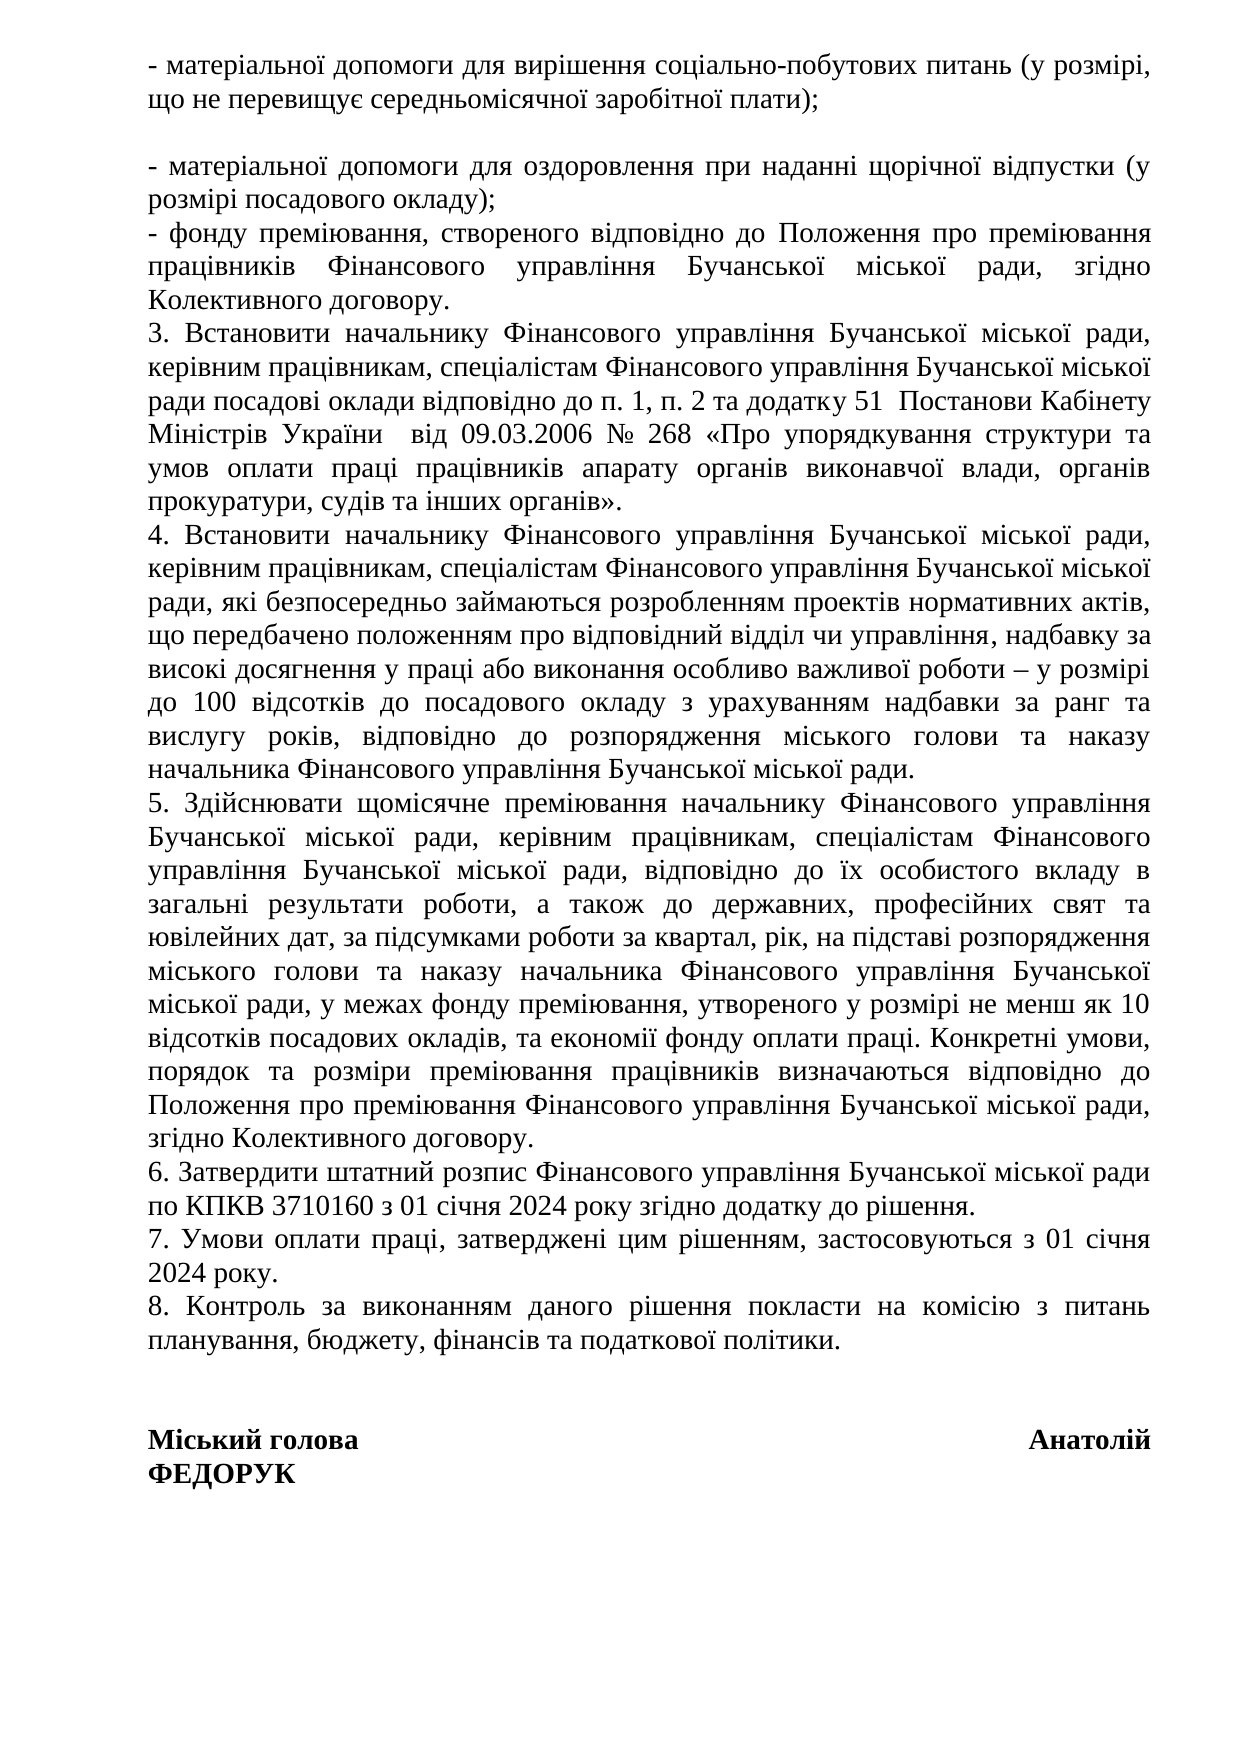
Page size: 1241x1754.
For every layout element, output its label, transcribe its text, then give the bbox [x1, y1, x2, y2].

text Міський голова Анатолій ФЕДОРУК [148, 1422, 1152, 1489]
text 4. Встановити начальнику Фінансового управління Бучанської міської ради, керівним працівникам, спеціалістам Фінансового управління Бучанської міської ради, які безпосередньо займаються розробленням проектів нормативних актів, що передбачено положенням про відповідний відділ чи управління, надбавку за високі досягнення у праці або виконання особливо важливої роботи – у розмірі до 100 відсотків до посадового окладу з урахуванням надбавки за ранг та вислугу років, відповідно до розпорядження міського голови та наказу начальника Фінансового управління Бучанської міської ради. [148, 517, 1152, 785]
text 8. Контроль за виконанням даного рішення покласти на комісію з питань планування, бюджету, фінансів та податкової політики. [148, 1288, 1152, 1355]
text - матеріальної допомоги для оздоровлення при наданні щорічної відпустки (у розмірі посадового окладу); [148, 148, 1152, 215]
text - фонду преміювання, створеного відповідно до Положення про преміювання працівників Фінансового управління Бучанської міської ради, згідно Колективного договору. [148, 215, 1152, 316]
text 5. Здійснювати щомісячне преміювання начальнику Фінансового управління Бучанської міської ради, керівним працівникам, спеціалістам Фінансового управління Бучанської міської ради, відповідно до їх особистого вкладу в загальні результати роботи, а також до державних, професійних свят та ювілейних дат, за підсумками роботи за квартал, рік, на підставі розпорядження міського голови та наказу начальника Фінансового управління Бучанської міської ради, у межах фонду преміювання, утвореного у розмірі не менш як 10 відсотків посадових окладів, та економії фонду оплати праці. Конкретні умови, порядок та розміри преміювання працівників визначаються відповідно до Положення про преміювання Фінансового управління Бучанської міської ради, згідно Колективного договору. [148, 785, 1152, 1154]
text 3. Встановити начальнику Фінансового управління Бучанської міської ради, керівним працівникам, спеціалістам Фінансового управління Бучанської міської ради посадові оклади відповідно до п. 1, п. 2 та додатку 51 Постанови Кабінету Міністрів України від 09.03.2006 № 268 «Про упорядкування структури та умов оплати праці працівників апарату органів виконавчої влади, органів прокуратури, судів та інших органів». [148, 316, 1152, 517]
text 7. Умови оплати праці, затверджені цим рішенням, застосовуються з 01 січня 2024 року. [148, 1221, 1152, 1288]
text 6. Затвердити штатний розпис Фінансового управління Бучанської міської ради по КПКВ 3710160 з 01 січня 2024 року згідно додатку до рішення. [148, 1154, 1152, 1221]
text - матеріальної допомоги для вирішення соціально-побутових питань (у розмірі, що не перевищує середньомісячної заробітної плати); [148, 47, 1152, 114]
